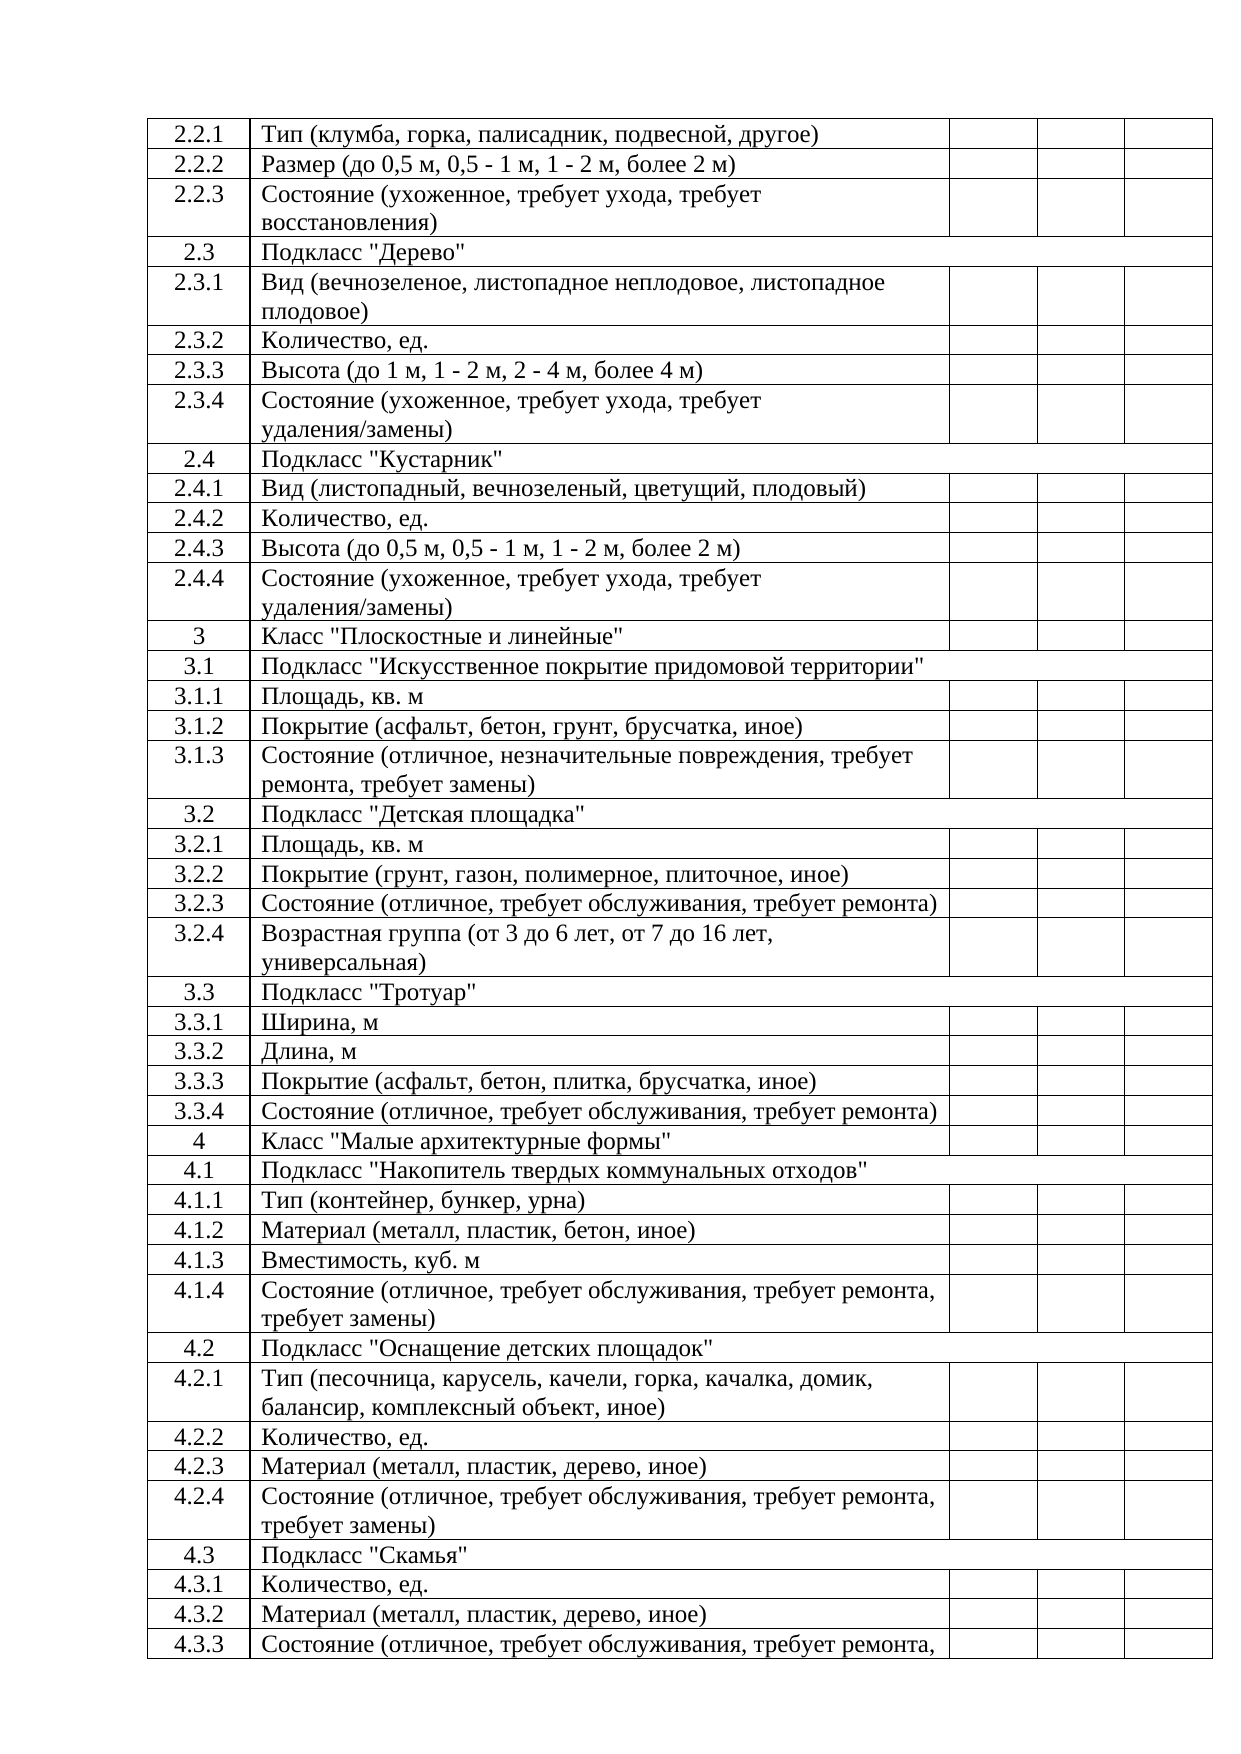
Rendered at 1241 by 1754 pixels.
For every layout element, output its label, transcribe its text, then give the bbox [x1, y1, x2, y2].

table_cell Подкласс "Скамья" [251, 1540, 1212, 1568]
table_cell [950, 1275, 1037, 1332]
table_cell [1125, 1275, 1212, 1332]
table_cell [950, 326, 1037, 354]
table_cell [950, 503, 1037, 532]
table_cell [950, 681, 1037, 710]
table_cell [1038, 385, 1124, 443]
table_cell [1038, 711, 1124, 739]
table_cell 2.3.3 [148, 355, 249, 384]
table_cell 4.3.3 [148, 1629, 249, 1658]
table_cell [1038, 149, 1124, 178]
table_cell [1038, 267, 1124, 324]
table_cell [1125, 474, 1212, 502]
table_cell 4.2 [148, 1333, 249, 1362]
table_cell 3.1.1 [148, 681, 249, 710]
table_cell Состояние (отличное, требует обслуживания, требует ремонта) [251, 1096, 949, 1125]
table_cell [1125, 1066, 1212, 1095]
table_cell [1038, 179, 1124, 236]
table_cell [1038, 1570, 1124, 1598]
table_cell [1038, 1007, 1124, 1035]
table_cell 4.2.3 [148, 1451, 249, 1480]
table_cell [950, 711, 1037, 739]
table_cell 4.1.4 [148, 1275, 249, 1332]
table_cell [950, 741, 1037, 798]
table_cell [1038, 533, 1124, 562]
table_cell Класс "Малые архитектурные формы" [251, 1126, 949, 1154]
table_cell [1038, 1629, 1124, 1658]
table_cell [950, 474, 1037, 502]
table_cell 2.3.2 [148, 326, 249, 354]
table_cell Подкласс "Накопитель твердых коммунальных отходов" [251, 1156, 1212, 1184]
table_cell Класс "Плоскостные и линейные" [251, 621, 949, 650]
table_cell Материал (металл, пластик, бетон, иное) [251, 1215, 949, 1244]
table_cell Подкласс "Кустарник" [251, 444, 1212, 472]
table_cell [1038, 1185, 1124, 1214]
table_cell Покрытие (асфальт, бетон, грунт, брусчатка, иное) [251, 711, 949, 739]
table_cell 4.1.3 [148, 1245, 249, 1274]
table_cell 4.2.2 [148, 1422, 249, 1450]
table_cell [1125, 1215, 1212, 1244]
table_cell 3.2.1 [148, 829, 249, 858]
table_cell [1125, 1363, 1212, 1421]
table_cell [251, 179, 949, 236]
table_cell [1125, 1126, 1212, 1154]
table_cell [1038, 1215, 1124, 1244]
table_cell Размер (до 0,5 м, 0,5 - 1 м, 1 - 2 м, более 2 м) [251, 149, 949, 178]
table_cell [950, 1036, 1037, 1065]
table_cell [1038, 326, 1124, 354]
table_cell [1125, 503, 1212, 532]
table_cell [1125, 149, 1212, 178]
table_cell [1038, 859, 1124, 887]
table_cell [1125, 1036, 1212, 1065]
table_cell 3.3.3 [148, 1066, 249, 1095]
table_cell 4.3.2 [148, 1599, 249, 1628]
table_cell Высота (до 0,5 м, 0,5 - 1 м, 1 - 2 м, более 2 м) [251, 533, 949, 562]
table_cell 4 [148, 1126, 249, 1154]
table_cell [950, 1570, 1037, 1598]
table_cell [1125, 711, 1212, 739]
table_cell 3.3 [148, 977, 249, 1006]
table_cell Состояние (отличное, требует обслуживания, требует ремонта) [251, 889, 949, 917]
table_cell Подкласс "Оснащение детских площадок" [251, 1333, 1212, 1362]
table_cell Состояние (отличное, требует обслуживания, требует ремонта, требует замены) [251, 1275, 949, 1332]
table_cell [1038, 1275, 1124, 1332]
table_cell [1038, 889, 1124, 917]
table_cell 2.4.2 [148, 503, 249, 532]
table_cell [1125, 1007, 1212, 1035]
table_cell 4.2.4 [148, 1481, 249, 1539]
table_cell [1038, 829, 1124, 858]
table_cell [950, 1126, 1037, 1154]
table_cell [1038, 1481, 1124, 1539]
table_cell Материал (металл, пластик, дерево, иное) [251, 1599, 949, 1628]
table_cell 3.2.4 [148, 918, 249, 976]
table_cell [950, 1066, 1037, 1095]
table_cell 3.2 [148, 799, 249, 828]
table_cell [950, 1096, 1037, 1125]
table_cell Тип (песочница, карусель, качели, горка, качалка, домик, балансир, комплексный объект, иное) [251, 1363, 949, 1421]
table_cell Площадь, кв. м [251, 681, 949, 710]
table_cell [1125, 1245, 1212, 1274]
table_cell [950, 1245, 1037, 1274]
table_cell [1125, 1422, 1212, 1450]
table_cell Количество, ед. [251, 1570, 949, 1598]
table_cell [950, 1451, 1037, 1480]
table_cell [950, 1007, 1037, 1035]
table_cell [1038, 1036, 1124, 1065]
table_cell Вид (вечнозеленое, листопадное неплодовое, листопадное плодовое) [251, 267, 949, 324]
table_cell [950, 1599, 1037, 1628]
table_cell [1125, 179, 1212, 236]
table_cell [1038, 503, 1124, 532]
table_cell Тип (контейнер, бункер, урна) [251, 1185, 949, 1214]
table_cell [1125, 859, 1212, 887]
table_cell [1038, 1599, 1124, 1628]
table_cell [1038, 474, 1124, 502]
table_cell [1038, 119, 1124, 148]
table_cell 2.3.1 [148, 267, 249, 324]
table_cell [1125, 1629, 1212, 1658]
table_cell Количество, ед. [251, 1422, 949, 1450]
table_cell 3 [148, 621, 249, 650]
table_cell 2.3 [148, 237, 249, 266]
table_cell Состояние (ухоженное, требует ухода, требует удаления/замены) [251, 385, 949, 443]
table_cell [950, 829, 1037, 858]
table_cell 4.1.2 [148, 1215, 249, 1244]
table_cell [950, 355, 1037, 384]
table_cell [1125, 355, 1212, 384]
table_cell [1038, 563, 1124, 620]
table_cell [950, 1481, 1037, 1539]
table_cell [950, 1215, 1037, 1244]
table_cell [1125, 1451, 1212, 1480]
table_cell 3.1.2 [148, 711, 249, 739]
table_cell [1125, 1096, 1212, 1125]
table_cell 2.4 [148, 444, 249, 472]
table_cell [1125, 267, 1212, 324]
table_cell [1038, 1126, 1124, 1154]
table_cell Ширина, м [251, 1007, 949, 1035]
table_cell Подкласс "Искусственное покрытие придомовой территории" [251, 651, 1212, 680]
table_cell [950, 889, 1037, 917]
table_cell 4.3 [148, 1540, 249, 1568]
table_cell Количество, ед. [251, 326, 949, 354]
table_cell [950, 1185, 1037, 1214]
table_cell [1038, 1096, 1124, 1125]
table_cell 4.2.1 [148, 1363, 249, 1421]
table_cell [1125, 681, 1212, 710]
table_cell [1038, 1451, 1124, 1480]
table_cell Возрастная группа (от 3 до 6 лет, от 7 до 16 лет, универсальная) [251, 918, 949, 976]
table_cell [950, 1422, 1037, 1450]
table_cell [1125, 533, 1212, 562]
table_cell 2.2.1 [148, 119, 249, 148]
table_cell Площадь, кв. м [251, 829, 949, 858]
table_cell Вид (листопадный, вечнозеленый, цветущий, плодовый) [251, 474, 949, 502]
table_cell [1038, 741, 1124, 798]
table_cell 3.2.3 [148, 889, 249, 917]
table_cell [950, 119, 1037, 148]
table_cell Подкласс "Дерево" [251, 237, 1212, 266]
table_cell Длина, м [251, 1036, 949, 1065]
table_cell Количество, ед. [251, 503, 949, 532]
table_cell [1125, 563, 1212, 620]
table_cell 3.2.2 [148, 859, 249, 887]
table_cell [1038, 1363, 1124, 1421]
table_cell 4.1 [148, 1156, 249, 1184]
table_cell [950, 859, 1037, 887]
table_cell [1038, 621, 1124, 650]
table_cell 3.3.4 [148, 1096, 249, 1125]
table_cell [1125, 1185, 1212, 1214]
table_cell [1125, 1570, 1212, 1598]
table_cell [950, 149, 1037, 178]
table_cell [1038, 918, 1124, 976]
table_cell [1125, 385, 1212, 443]
table_cell 2.3.4 [148, 385, 249, 443]
table_cell Покрытие (грунт, газон, полимерное, плиточное, иное) [251, 859, 949, 887]
table_cell [1125, 621, 1212, 650]
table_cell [251, 1481, 949, 1539]
table_cell [1125, 326, 1212, 354]
table_cell [1125, 741, 1212, 798]
table_cell [950, 267, 1037, 324]
table_cell 4.3.1 [148, 1570, 249, 1598]
table_cell Покрытие (асфальт, бетон, плитка, брусчатка, иное) [251, 1066, 949, 1095]
table_cell [1038, 1066, 1124, 1095]
table_cell Подкласс "Детская площадка" [251, 799, 1212, 828]
table_cell 2.2.2 [148, 149, 249, 178]
table_cell [1125, 889, 1212, 917]
table_cell Вместимость, куб. м [251, 1245, 949, 1274]
table_cell [1125, 918, 1212, 976]
table_cell [1125, 119, 1212, 148]
table_cell 3.1.3 [148, 741, 249, 798]
table_cell [950, 385, 1037, 443]
table_cell 3.3.2 [148, 1036, 249, 1065]
table_cell [950, 563, 1037, 620]
table_cell 3.3.1 [148, 1007, 249, 1035]
table_cell Тип (клумба, горка, палисадник, подвесной, другое) [251, 119, 949, 148]
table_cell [251, 1629, 949, 1658]
table_cell Подкласс "Тротуар" [251, 977, 1212, 1006]
table_cell [950, 1363, 1037, 1421]
table_cell [1125, 1599, 1212, 1628]
table_cell Состояние (ухоженное, требует ухода, требует удаления/замены) [251, 563, 949, 620]
table_cell [950, 179, 1037, 236]
table_cell 2.4.3 [148, 533, 249, 562]
table_cell 4.1.1 [148, 1185, 249, 1214]
table_cell 3.1 [148, 651, 249, 680]
table_cell [950, 1629, 1037, 1658]
table_cell [950, 533, 1037, 562]
table_cell 2.4.4 [148, 563, 249, 620]
table_cell [950, 621, 1037, 650]
table_cell [950, 918, 1037, 976]
table_cell 2.2.3 [148, 179, 249, 236]
table_cell Состояние (отличное, незначительные повреждения, требует ремонта, требует замены) [251, 741, 949, 798]
table_cell [1125, 1481, 1212, 1539]
table_cell [1038, 1422, 1124, 1450]
table_cell [1125, 829, 1212, 858]
table_cell [1038, 681, 1124, 710]
table_cell [1038, 355, 1124, 384]
table_cell 2.4.1 [148, 474, 249, 502]
table_cell Высота (до 1 м, 1 - 2 м, 2 - 4 м, более 4 м) [251, 355, 949, 384]
table_cell Материал (металл, пластик, дерево, иное) [251, 1451, 949, 1480]
table_cell [1038, 1245, 1124, 1274]
